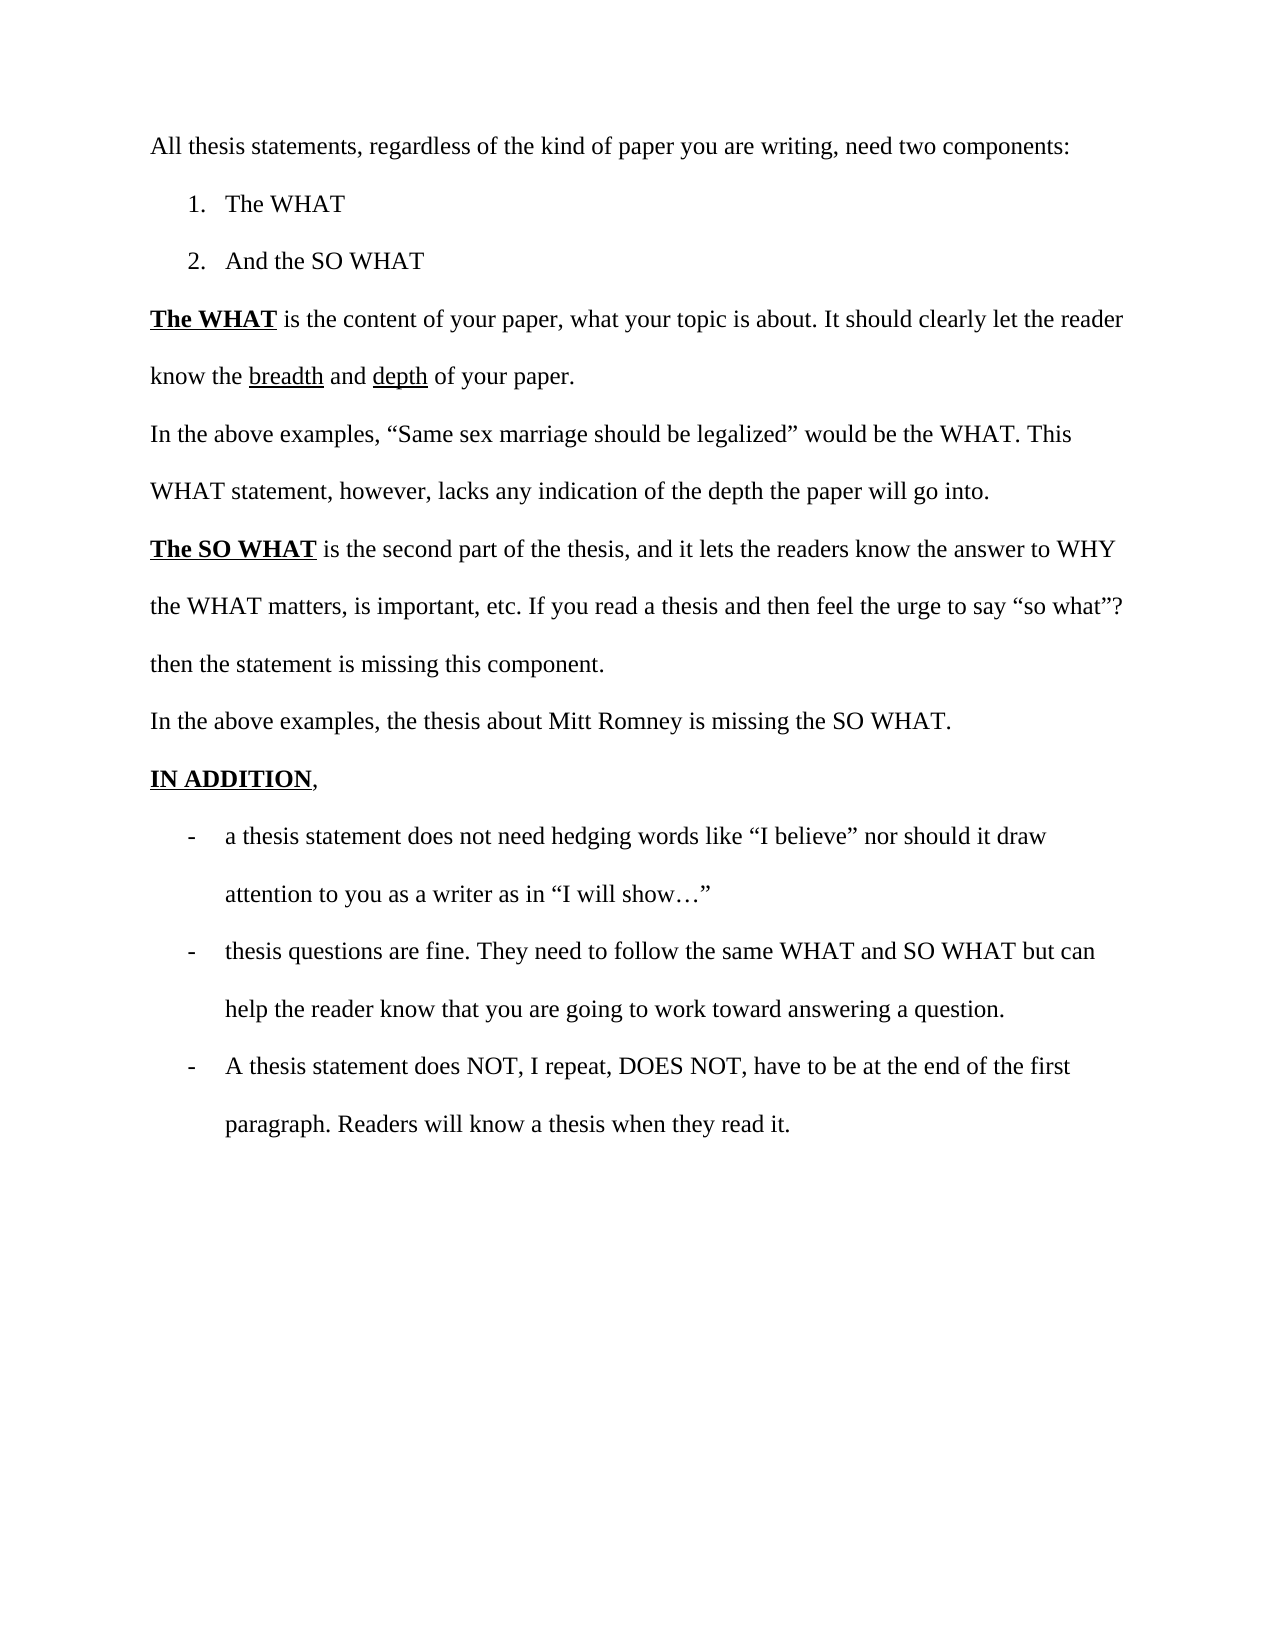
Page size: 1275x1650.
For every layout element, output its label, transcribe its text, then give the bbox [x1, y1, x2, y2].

list a thesis statement does not need hedging words like “I believe” nor should it draw attention to you as a writer as in “I will show…” [187, 821, 1125, 907]
list A thesis statement does NOT, I repeat, DOES NOT, have to be at the end of the first paragraph. Readers will know a thesis when they read it. [187, 1051, 1125, 1137]
list And the SO WHAT [187, 246, 1125, 275]
list The WHAT [187, 189, 1125, 217]
text In the above examples, “Same sex marriage should be legalized” would be the WHAT. This WHAT statement, however, lacks any indication of the depth the paper will go into. [150, 419, 1125, 505]
text The WHAT is the content of your paper, what your topic is about. It should clearly let the reader know the breadth and depth of your paper. [150, 304, 1125, 390]
text In the above examples, the thesis about Mitt Romney is missing the SO WHAT. [150, 706, 1125, 735]
list thesis questions are fine. They need to follow the same WHAT and SO WHAT but can help the reader know that you are going to work toward answering a question. [187, 936, 1125, 1022]
text All thesis statements, regardless of the kind of paper you are writing, need two components: [150, 131, 1125, 160]
text The SO WHAT is the second part of the thesis, and it lets the readers know the answer to WHY the WHAT matters, is important, etc. If you read a thesis and then feel the urge to say “so what”? then the statement is missing this component. [150, 534, 1125, 677]
text IN ADDITION, [150, 764, 1125, 792]
